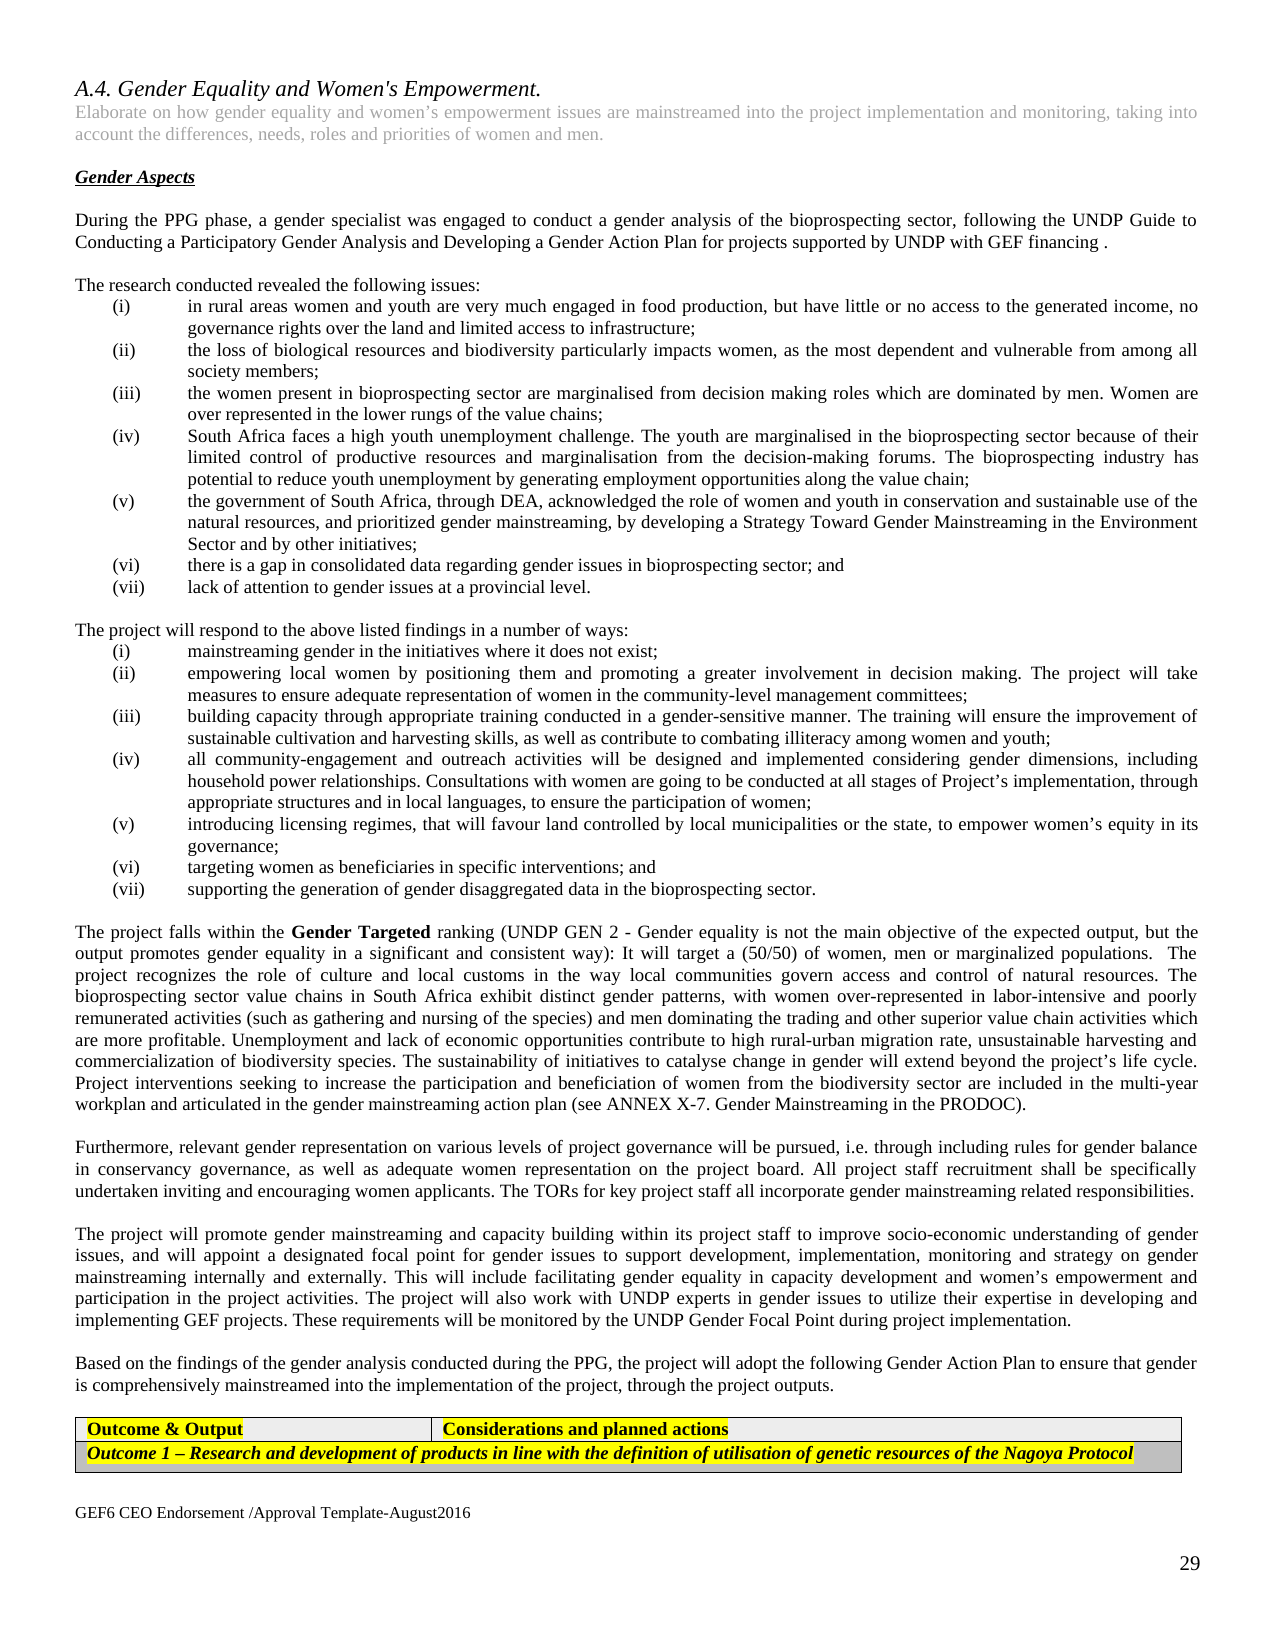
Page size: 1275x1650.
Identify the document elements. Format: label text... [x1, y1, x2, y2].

text The research conducted revealed the following issues: [75, 274, 1200, 295]
text The project falls within the Gender Targeted ranking (UNDP GEN 2 - Gender equality is not the main objective of the expected output, but the output promotes gender equality in a significant and consistent way): It will target a (50/50) of women, men or marginalized populations. The project recognizes the role of culture and local customs in the way local communities govern access and control of natural resources. The bioprospecting sector value chains in South Africa exhibit distinct gender patterns, with women over-represented in labor-intensive and poorly remunerated activities (such as gathering and nursing of the species) and men dominating the trading and other superior value chain activities which are more profitable. Unemployment and lack of economic opportunities contribute to high rural-urban migration rate, unsustainable harvesting and commercialization of biodiversity species. The sustainability of initiatives to catalyse change in gender will extend beyond the project’s life cycle. Project interventions seeking to increase the participation and beneficiation of women from the biodiversity sector are included in the multi-year workplan and articulated in the gender mainstreaming action plan (see ANNEX X-7. Gender Mainstreaming in the PRODOC). [75, 921, 1200, 1115]
subtitle A.4. Gender Equality and Women's Empowerment. [75, 75, 1200, 101]
list lack of attention to gender issues at a provincial level. [112, 576, 1200, 597]
list the government of South Africa, through DEA, acknowledged the role of women and youth in conservation and sustainable use of the natural resources, and prioritized gender mainstreaming, by developing a Strategy Toward Gender Mainstreaming in the Environment Sector and by other initiatives; [112, 489, 1200, 554]
text During the PPG phase, a gender specialist was engaged to conduct a gender analysis of the bioprospecting sector, following the UNDP Guide to Conducting a Participatory Gender Analysis and Developing a Gender Action Plan for projects supported by UNDP with GEF financing . [75, 209, 1200, 252]
list supporting the generation of gender disaggregated data in the bioprospecting sector. [112, 878, 1200, 899]
list all community-engagement and outreach activities will be designed and implemented considering gender dimensions, including household power relationships. Consultations with women are going to be conducted at all stages of Project’s implementation, through appropriate structures and in local languages, to ensure the participation of women; [112, 748, 1200, 813]
text Elaborate on how gender equality and women’s empowerment issues are mainstreamed into the project implementation and monitoring, taking into account the differences, needs, roles and priorities of women and men. [75, 101, 1200, 144]
list targeting women as beneficiaries in specific interventions; and [112, 856, 1200, 878]
text Based on the findings of the gender analysis conducted during the PPG, the project will adopt the following Gender Action Plan to ensure that gender is comprehensively mainstreamed into the implementation of the project, through the project outputs. [75, 1352, 1200, 1395]
table_header Considerations and planned actions [432, 1418, 1181, 1441]
list mainstreaming gender in the initiatives where it does not exist; [112, 640, 1200, 662]
text The project will respond to the above listed findings in a number of ways: [75, 619, 1200, 640]
list there is a gap in consolidated data regarding gender issues in bioprospecting sector; and [112, 554, 1200, 576]
list building capacity through appropriate training conducted in a gender-sensitive manner. The training will ensure the improvement of sustainable cultivation and harvesting skills, as well as contribute to combating illiteracy among women and youth; [112, 705, 1200, 748]
list the women present in bioprospecting sector are marginalised from decision making roles which are dominated by men. Women are over represented in the lower rungs of the value chains; [112, 382, 1200, 425]
text Gender Aspects [75, 166, 1200, 188]
list empowering local women by positioning them and promoting a greater involvement in decision making. The project will take measures to ensure adequate representation of women in the community-level management committees; [112, 662, 1200, 705]
text Furthermore, relevant gender representation on various levels of project governance will be pursued, i.e. through including rules for gender balance in conservancy governance, as well as adequate women representation on the project board. All project staff recruitment shall be specifically undertaken inviting and encouraging women applicants. The TORs for key project staff all incorporate gender mainstreaming related responsibilities. [75, 1136, 1200, 1201]
text The project will promote gender mainstreaming and capacity building within its project staff to improve socio-economic understanding of gender issues, and will appoint a designated focal point for gender issues to support development, implementation, monitoring and strategy on gender mainstreaming internally and externally. This will include facilitating gender equality in capacity development and women’s empowerment and participation in the project activities. The project will also work with UNDP experts in gender issues to utilize their expertise in developing and implementing GEF projects. These requirements will be monitored by the UNDP Gender Focal Point during project implementation. [75, 1223, 1200, 1330]
table_header Outcome & Output [76, 1418, 431, 1441]
list South Africa faces a high youth unemployment challenge. The youth are marginalised in the bioprospecting sector because of their limited control of productive resources and marginalisation from the decision-making forums. The bioprospecting industry has potential to reduce youth unemployment by generating employment opportunities along the value chain; [112, 425, 1200, 489]
list introducing licensing regimes, that will favour land controlled by local municipalities or the state, to empower women’s equity in its governance; [112, 813, 1200, 856]
list in rural areas women and youth are very much engaged in food production, but have little or no access to the generated income, no governance rights over the land and limited access to infrastructure; [112, 295, 1200, 338]
list the loss of biological resources and biodiversity particularly impacts women, as the most dependent and vulnerable from among all society members; [112, 338, 1200, 382]
table_cell Outcome 1 – Research and development of products in line with the definition of utilisation of genetic resources of the Nagoya Protocol [76, 1442, 1181, 1472]
